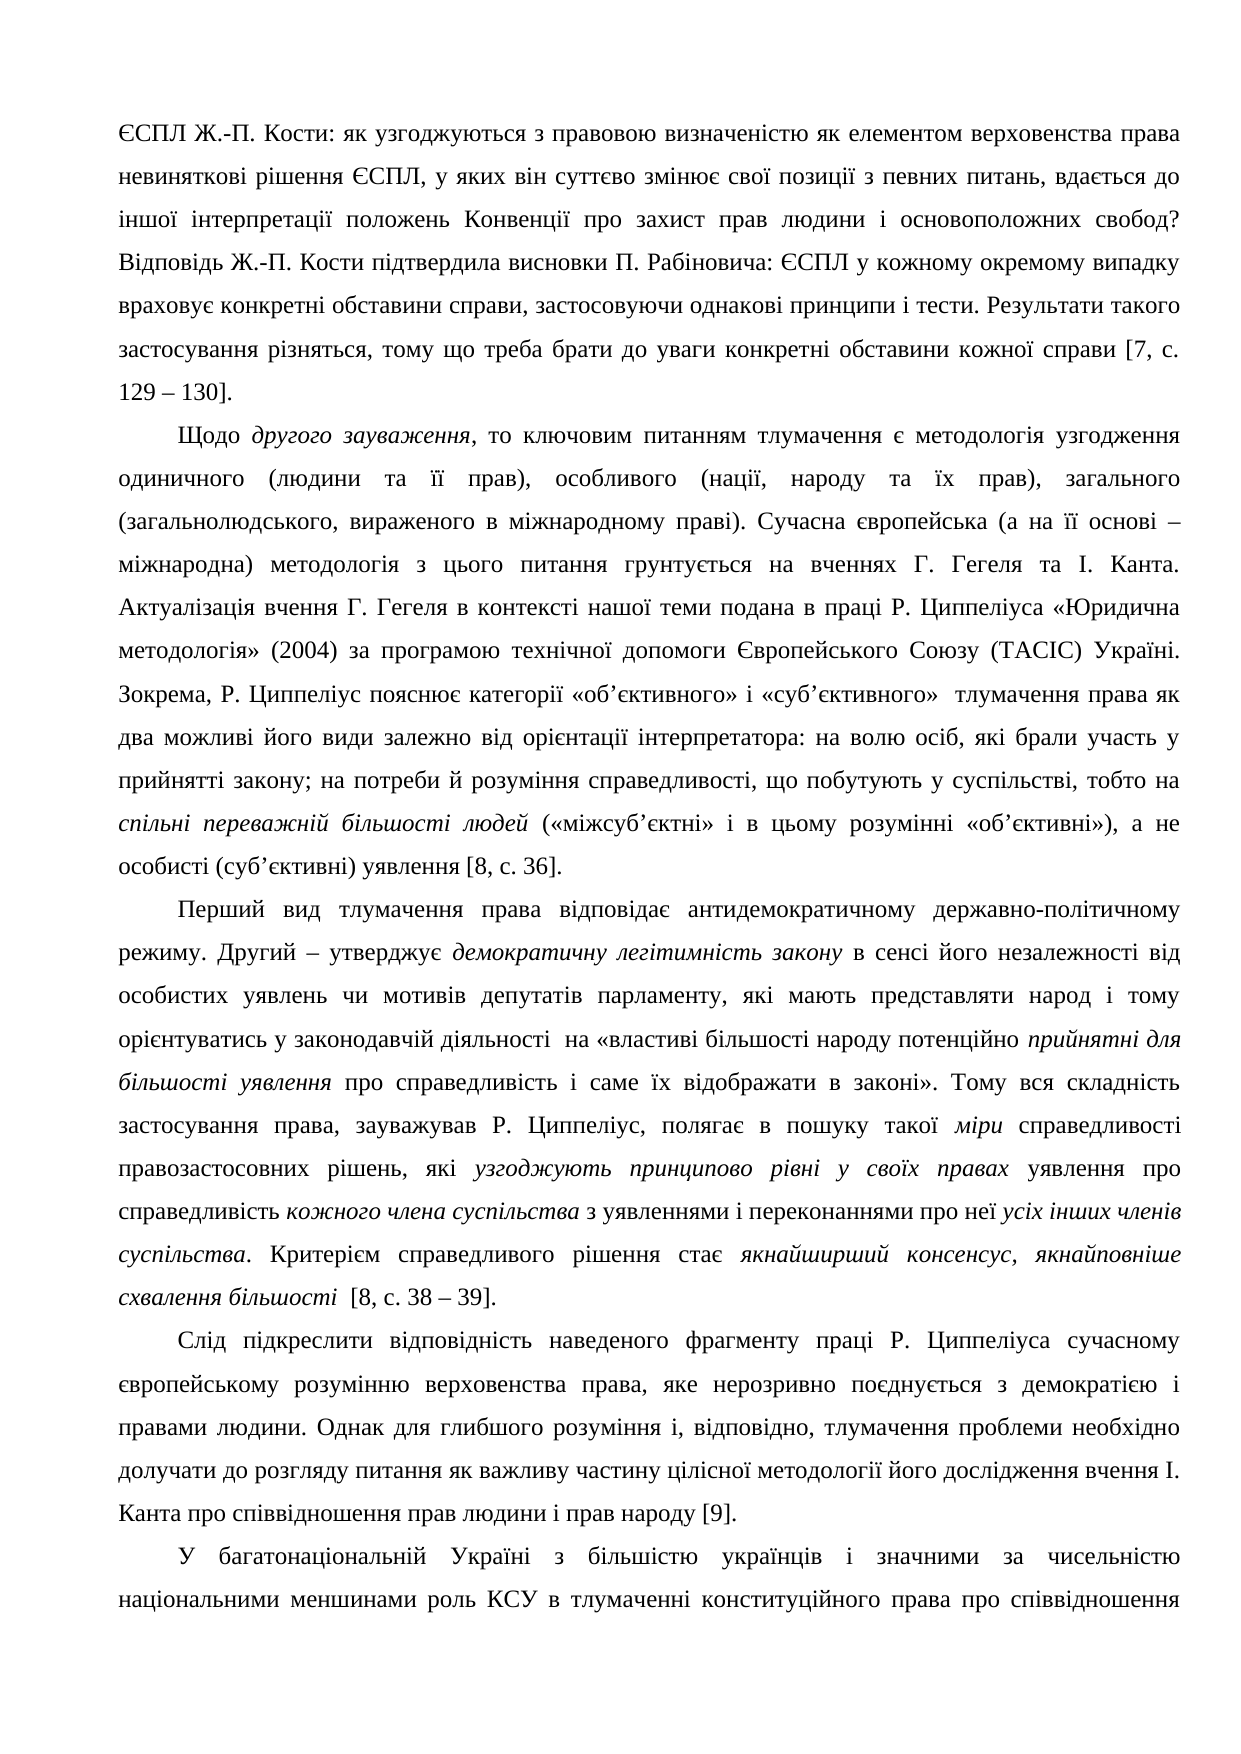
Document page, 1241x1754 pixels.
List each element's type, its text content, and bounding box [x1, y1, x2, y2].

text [118, 1541, 1181, 1613]
text Щодо другого зауваження, то ключовим питанням тлумачення є методологія узгодження одиничного (людини та її прав), особливого (нації, народу та їх прав), загального (загальнолюдського, вираженого в міжнародному праві). Сучасна європейська (а на її основі – міжнародна) методологія з цього питання грунтується на вченнях Г. Гегеля та І. Канта. Актуалізація вчення Г. Гегеля в контексті нашої теми подана в праці Р. Циппеліуса «Юридична методологія» (2004) за програмою технічної допомоги Європейського Союзу (ТАСІС) Україні. Зокрема, Р. Циппеліус пояснює категорії «об’єктивного» і «суб’єктивного» тлумачення права як два можливі його види залежно від орієнтації інтерпретатора: на волю осіб, які брали участь у прийнятті закону; на потреби й розуміння справедливості, що побутують у суспільстві, тобто на спільні переважній більшості людей («міжсуб’єктні» і в цьому розумінні «об’єктивні»), а не особисті (суб’єктивні) уявлення [8, с. 36]. [118, 420, 1181, 880]
text Перший вид тлумачення права відповідає антидемократичному державно-політичному режиму. Другий – утверджує демократичну легітимність закону в сенсі його незалежності від особистих уявлень чи мотивів депутатів парламенту, які мають представляти народ і тому орієнтуватись у законодавчій діяльності на «властиві більшості народу потенційно прийнятні для більшості уявлення про справедливість і саме їх відображати в законі». Тому вся складність застосування права, зауважував Р. Циппеліус, полягає в пошуку такої міри справедливості правозастосовних рішень, які узгоджують принципово рівні у своїх правах уявлення про справедливість кожного члена суспільства з уявленнями і переконаннями про неї усіх інших членів суспільства. Критерієм справедливого рішення стає якнайширший консенсус, якнайповніше схвалення більшості [8, с. 38 – 39]. [118, 894, 1181, 1311]
text Слід підкреслити відповідність наведеного фрагменту праці Р. Циппеліуса сучасному європейському розумінню верховенства права, яке нерозривно поєднується з демократією і правами людини. Однак для глибшого розуміння і, відповідно, тлумачення проблеми необхідно долучати до розгляду питання як важливу частину цілісної методології його дослідження вчення І. Канта про співвідношення прав людини і прав народу [9]. [118, 1326, 1181, 1527]
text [118, 118, 1181, 406]
